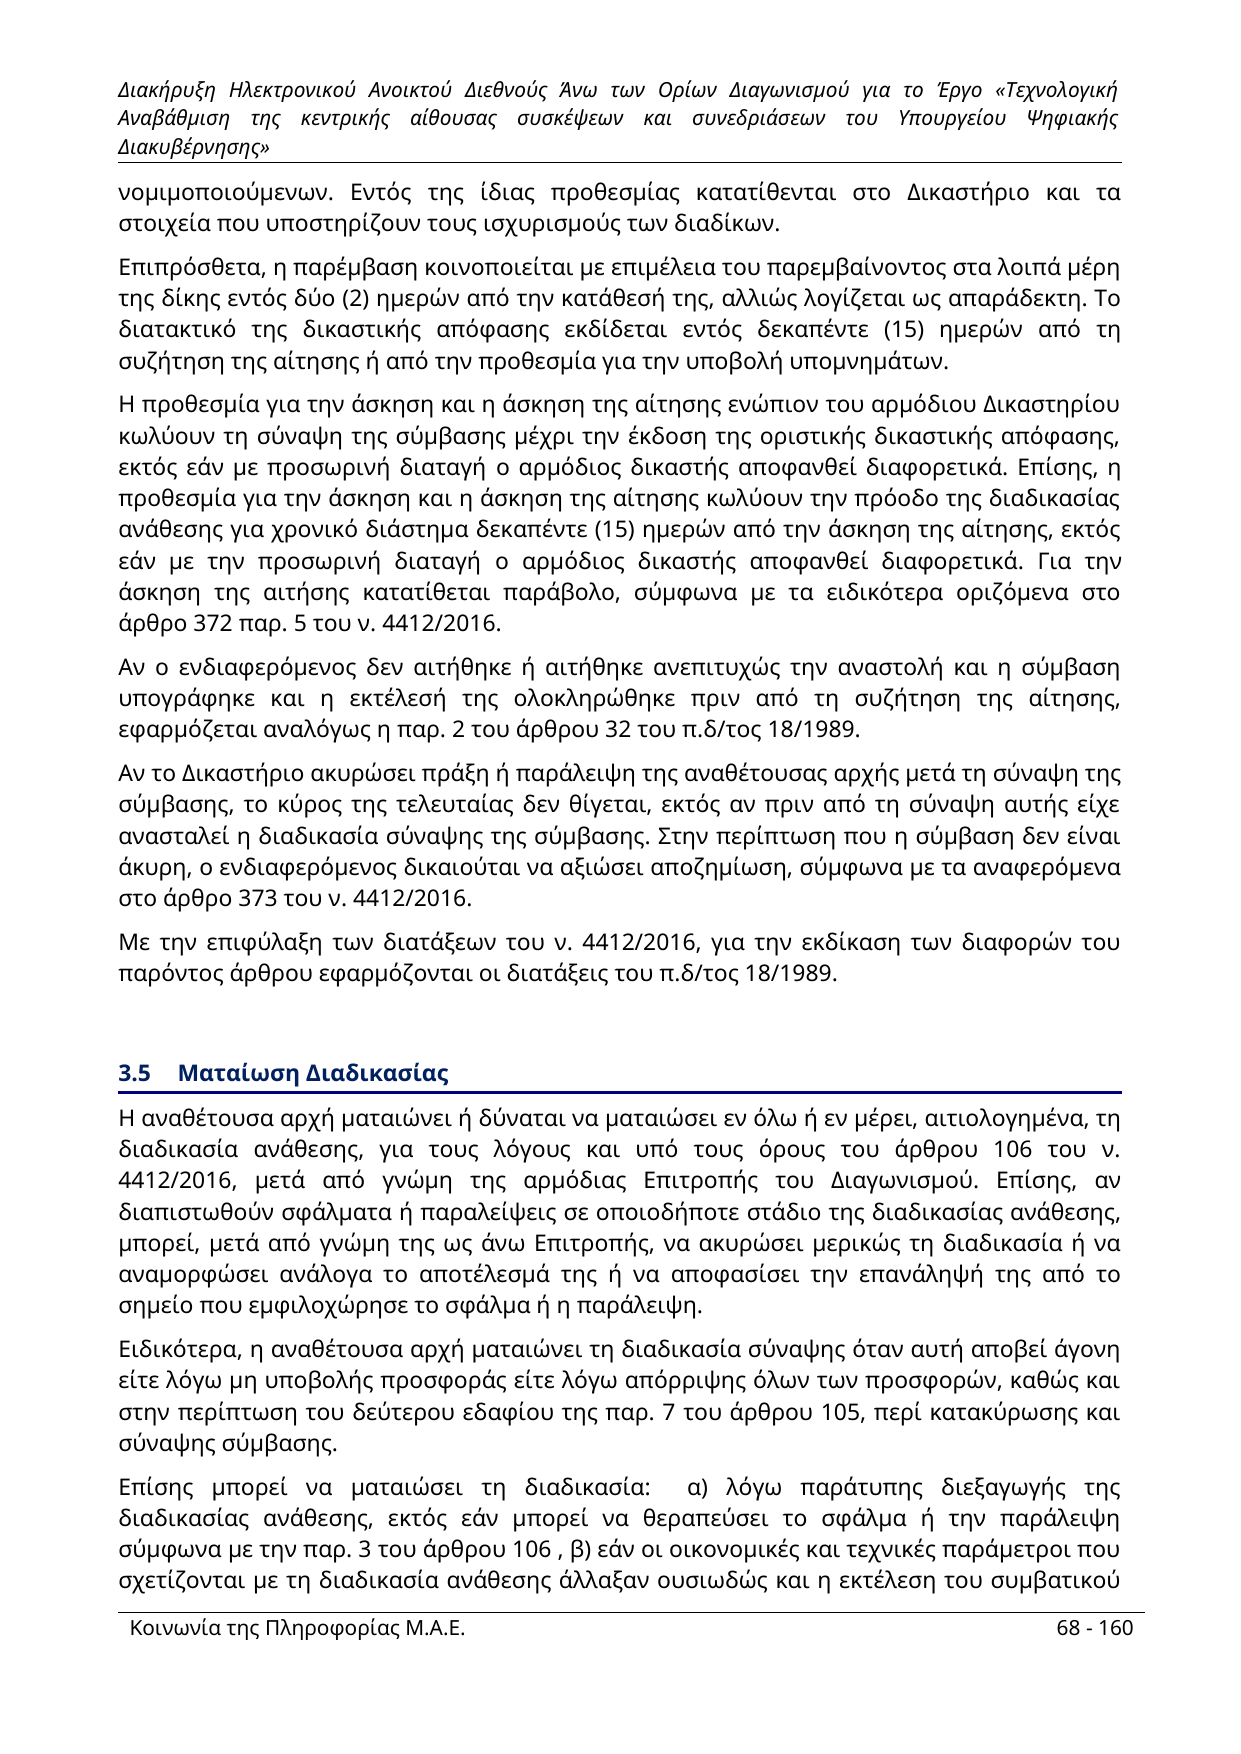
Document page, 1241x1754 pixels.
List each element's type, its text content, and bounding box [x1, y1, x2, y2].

text Αν το Δικαστήριο ακυρώσει πράξη ή παράλειψη της αναθέτουσας αρχής μετά τη σύναψη της σύμβασης, το κύρος της τελευταίας δεν θίγεται, εκτός αν πριν από τη σύναψη αυτής είχε ανασταλεί η διαδικασία σύναψης της σύμβασης. Στην περίπτωση που η σύμβαση δεν είναι άκυρη, ο ενδιαφερόμενος δικαιούται να αξιώσει αποζημίωση, σύμφωνα με τα αναφερόμενα στο άρθρο 373 του ν. 4412/2016. [118, 757, 1122, 913]
text Η προθεσμία για την άσκηση και η άσκηση της αίτησης ενώπιον του αρμόδιου Δικαστηρίου κωλύουν τη σύναψη της σύμβασης μέχρι την έκδοση της οριστικής δικαστικής απόφασης, εκτός εάν με προσωρινή διαταγή ο αρμόδιος δικαστής αποφανθεί διαφορετικά. Επίσης, η προθεσμία για την άσκηση και η άσκηση της αίτησης κωλύουν την πρόοδο της διαδικασίας ανάθεσης για χρονικό διάστημα δεκαπέντε (15) ημερών από την άσκηση της αίτησης, εκτός εάν με την προσωρινή διαταγή ο αρμόδιος δικαστής αποφανθεί διαφορετικά. Για την άσκηση της αιτήσης κατατίθεται παράβολο, σύμφωνα με τα ειδικότερα οριζόμενα στο άρθρο 372 παρ. 5 του ν. 4412/2016. [118, 388, 1122, 638]
text Ειδικότερα, η αναθέτουσα αρχή ματαιώνει τη διαδικασία σύναψης όταν αυτή αποβεί άγονη είτε λόγω μη υποβολής προσφοράς είτε λόγω απόρριψης όλων των προσφορών, καθώς και στην περίπτωση του δεύτερου εδαφίου της παρ. 7 του άρθρου 105, περί κατακύρωσης και σύναψης σύμβασης. [118, 1333, 1122, 1458]
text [118, 1471, 1122, 1596]
text Η αναθέτουσα αρχή ματαιώνει ή δύναται να ματαιώσει εν όλω ή εν μέρει, αιτιολογημένα, τη διαδικασία ανάθεσης, για τους λόγους και υπό τους όρους του άρθρου 106 του ν. 4412/2016, μετά από γνώμη της αρμόδιας Επιτροπής του Διαγωνισμού. Επίσης, αν διαπιστωθούν σφάλματα ή παραλείψεις σε οποιοδήποτε στάδιο της διαδικασίας ανάθεσης, μπορεί, μετά από γνώμη της ως άνω Επιτροπής, να ακυρώσει μερικώς τη διαδικασία ή να αναμορφώσει ανάλογα το αποτέλεσμά της ή να αποφασίσει την επανάληψή της από το σημείο που εμφιλοχώρησε το σφάλμα ή η παράλειψη. [118, 1102, 1122, 1321]
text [118, 176, 1122, 238]
subtitle Ματαίωση Διαδικασίας [118, 1057, 1122, 1091]
text Με την επιφύλαξη των διατάξεων του ν. 4412/2016, για την εκδίκαση των διαφορών του παρόντος άρθρου εφαρμόζονται οι διατάξεις του π.δ/τος 18/1989. [118, 926, 1122, 988]
text Αν ο ενδιαφερόμενος δεν αιτήθηκε ή αιτήθηκε ανεπιτυχώς την αναστολή και η σύμβαση υπογράφηκε και η εκτέλεσή της ολοκληρώθηκε πριν από τη συζήτηση της αίτησης, εφαρμόζεται αναλόγως η παρ. 2 του άρθρου 32 του π.δ/τος 18/1989. [118, 651, 1122, 745]
text Επιπρόσθετα, η παρέμβαση κοινοποιείται με επιμέλεια του παρεμβαίνοντος στα λοιπά μέρη της δίκης εντός δύο (2) ημερών από την κατάθεσή της, αλλιώς λογίζεται ως απαράδεκτη. Το διατακτικό της δικαστικής απόφασης εκδίδεται εντός δεκαπέντε (15) ημερών από τη συζήτηση της αίτησης ή από την προθεσμία για την υποβολή υπομνημάτων. [118, 251, 1122, 376]
